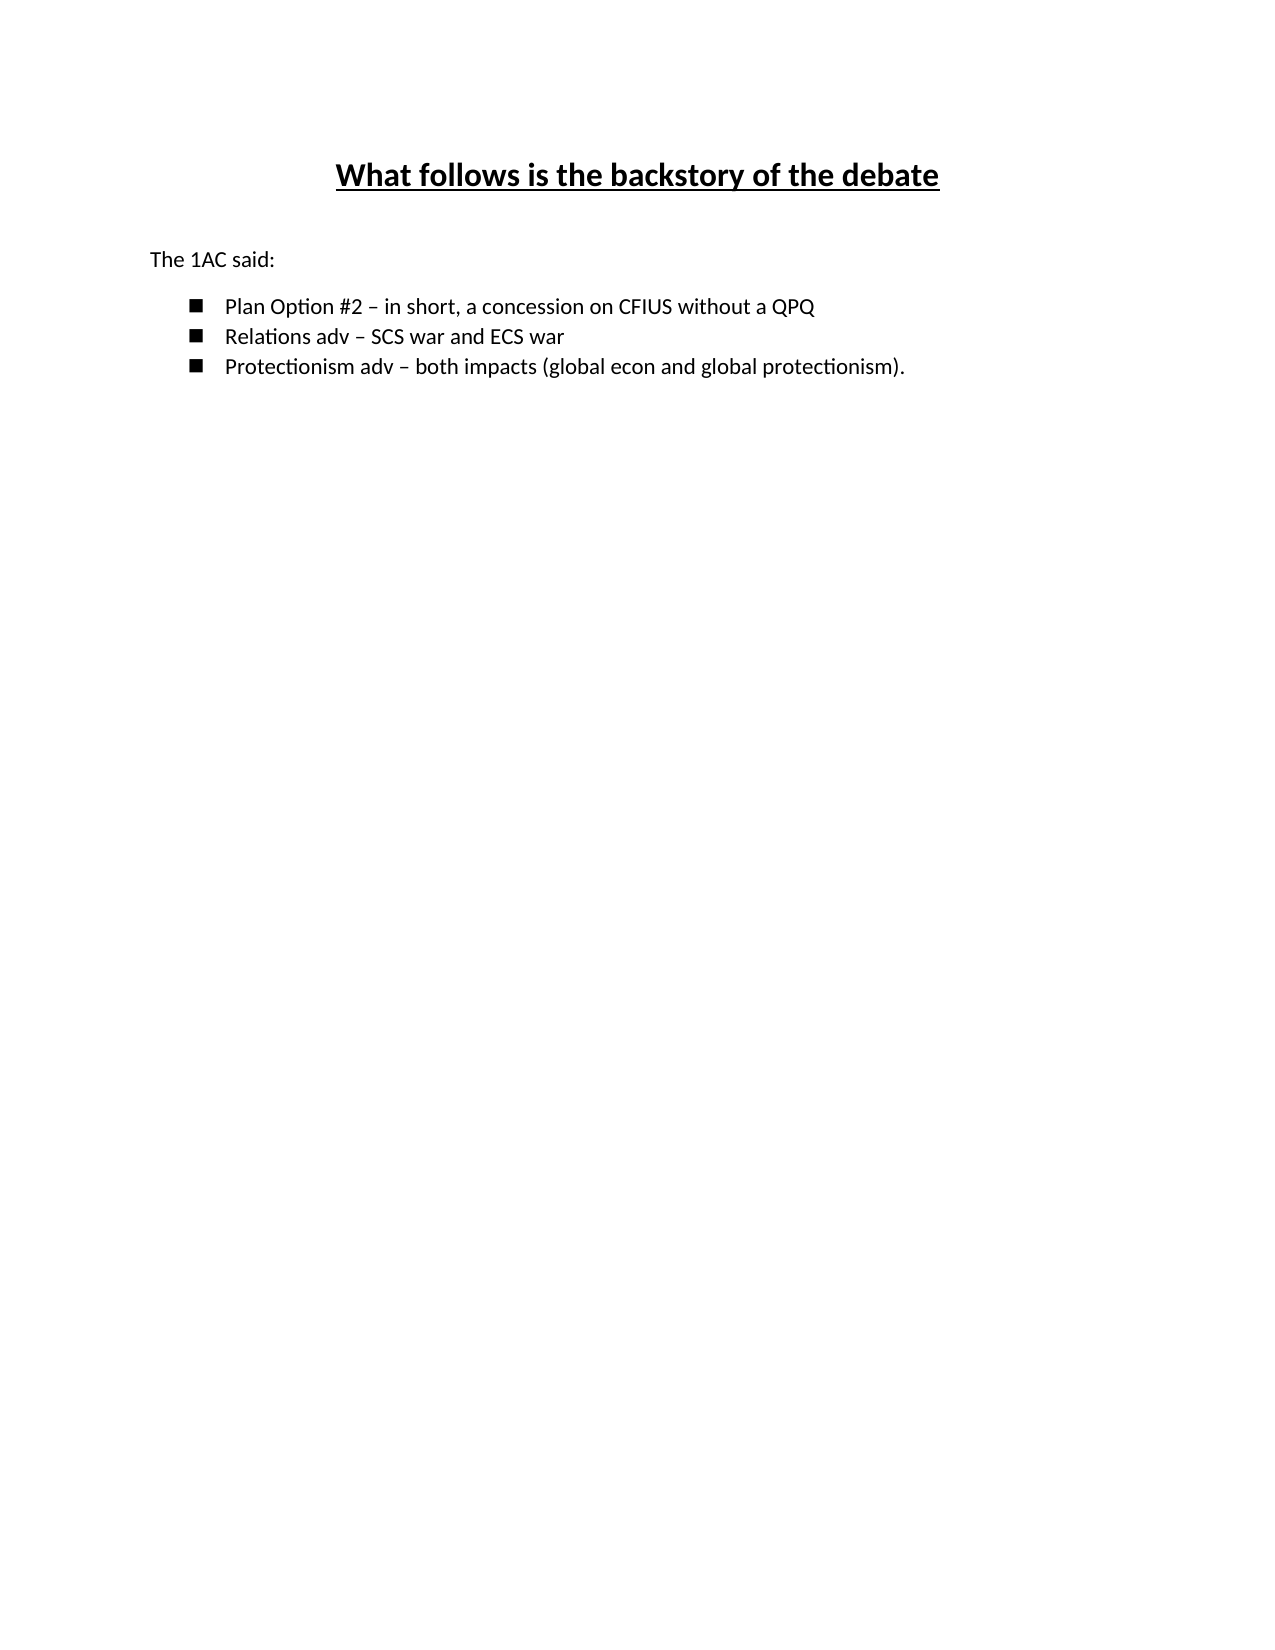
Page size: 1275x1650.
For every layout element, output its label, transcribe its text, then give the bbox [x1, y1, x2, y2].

list Relations adv – SCS war and ECS war [187, 322, 1125, 350]
subtitle What follows is the backstory of the debate [150, 154, 1125, 195]
list Protectionism adv – both impacts (global econ and global protectionism). [187, 352, 1125, 380]
text The 1AC said: [150, 245, 1125, 273]
list Plan Option #2 – in short, a concession on CFIUS without a QPQ [187, 292, 1125, 320]
